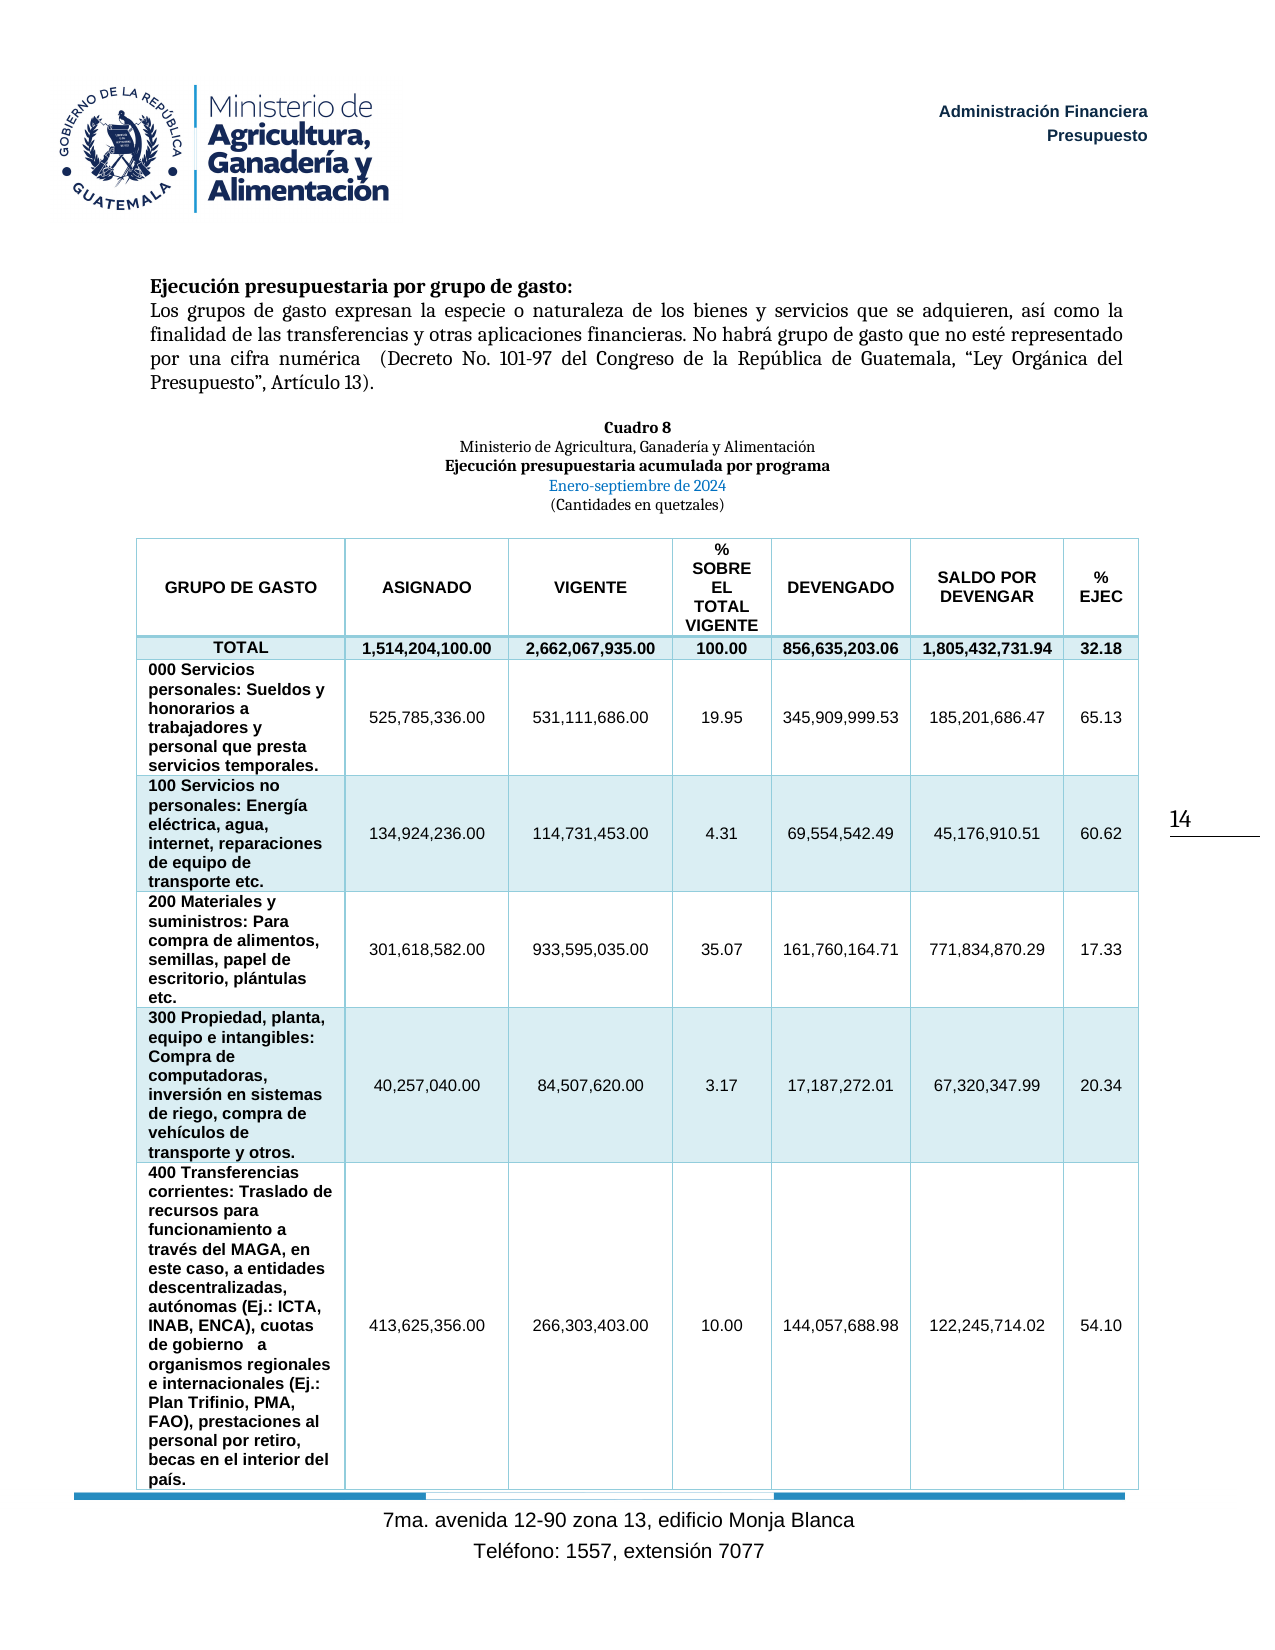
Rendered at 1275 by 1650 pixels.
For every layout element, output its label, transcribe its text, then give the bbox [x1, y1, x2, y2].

table_cell 185,201,686.47 [911, 660, 1063, 775]
table_cell TOTAL [137, 638, 344, 659]
table_cell 122,245,714.02 [911, 1163, 1063, 1488]
table_cell 200 Materiales y suministros: Para compra de alimentos, semillas, papel de escritorio, plántulas etc. [137, 892, 344, 1007]
table_cell 771,834,870.29 [911, 892, 1063, 1007]
table_cell 1,805,432,731.94 [911, 638, 1063, 659]
table_cell 345,909,999.53 [772, 660, 910, 775]
table_cell 3.17 [673, 1008, 771, 1162]
table_cell 65.13 [1064, 660, 1138, 775]
table_header VIGENTE [509, 539, 672, 635]
table_cell 400 Transferencias corrientes: Traslado de recursos para funcionamiento a través del MAGA, en este caso, a entidades descentralizadas, autónomas (Ej.: ICTA, INAB, ENCA), cuotas de gobierno a organismos regionales e internacionales (Ej.: Plan Trifinio, PMA, FAO), prestaciones al personal por retiro, becas en el interior del país. [137, 1163, 344, 1488]
text Ejecución presupuestaria acumulada por programa [150, 457, 1125, 476]
table_cell 000 Servicios personales: Sueldos y honorarios a trabajadores y personal que presta servicios temporales. [137, 660, 344, 775]
table_cell 40,257,040.00 [346, 1008, 508, 1162]
table_cell 20.34 [1064, 1008, 1138, 1162]
text Cuadro 8 [150, 418, 1125, 438]
table_cell 17.33 [1064, 892, 1138, 1007]
table_cell 100 Servicios no personales: Energía eléctrica, agua, internet, reparaciones de equipo de transporte etc. [137, 776, 344, 891]
table_cell 35.07 [673, 892, 771, 1007]
table_cell 4.31 [673, 776, 771, 891]
table_header % SOBRE EL TOTAL VIGENTE [673, 539, 771, 635]
table_cell 45,176,910.51 [911, 776, 1063, 891]
table_cell 69,554,542.49 [772, 776, 910, 891]
table_cell 10.00 [673, 1163, 771, 1488]
table_header ASIGNADO [346, 539, 508, 635]
table_cell 161,760,164.71 [772, 892, 910, 1007]
table_header DEVENGADO [772, 539, 910, 635]
table_cell 54.10 [1064, 1163, 1138, 1488]
text (Cantidades en quetzales) [150, 495, 1125, 514]
table_cell 67,320,347.99 [911, 1008, 1063, 1162]
table_cell 301,618,582.00 [346, 892, 508, 1007]
table_cell 933,595,035.00 [509, 892, 672, 1007]
text Ejecución presupuestaria por grupo de gasto: [150, 275, 1125, 299]
table_cell 413,625,356.00 [346, 1163, 508, 1488]
table_cell 300 Propiedad, planta, equipo e intangibles: Compra de computadoras, inversión en sistemas de riego, compra de vehículos de transporte y otros. [137, 1008, 344, 1162]
table_header SALDO POR DEVENGAR [911, 539, 1063, 635]
table_cell 114,731,453.00 [509, 776, 672, 891]
picture [49, 76, 403, 223]
text Los grupos de gasto expresan la especie o naturaleza de los bienes y servicios que se adquieren, así como la finalidad de las transferencias y otras aplicaciones financieras. No habrá grupo de gasto que no esté representado por una cifra numérica (Decreto No. 101-97 del Congreso de la República de Guatemala, “Ley Orgánica del Presupuesto”, Artículo 13). [150, 299, 1125, 394]
table_cell 2,662,067,935.00 [509, 638, 672, 659]
table_header % EJEC [1064, 539, 1138, 635]
table_cell 17,187,272.01 [772, 1008, 910, 1162]
table_cell 100.00 [673, 638, 771, 659]
table_cell 1,514,204,100.00 [346, 638, 508, 659]
table_cell 84,507,620.00 [509, 1008, 672, 1162]
table_cell 60.62 [1064, 776, 1138, 891]
table_cell 856,635,203.06 [772, 638, 910, 659]
table_cell 525,785,336.00 [346, 660, 508, 775]
table_cell 19.95 [673, 660, 771, 775]
text Ministerio de Agricultura, Ganadería y Alimentación [150, 438, 1125, 457]
table_cell 531,111,686.00 [509, 660, 672, 775]
picture [0, 1483, 1237, 1509]
table_cell 144,057,688.98 [772, 1163, 910, 1488]
table_header GRUPO DE GASTO [137, 539, 344, 635]
table_cell 266,303,403.00 [509, 1163, 672, 1488]
table_cell 32.18 [1064, 638, 1138, 659]
text Enero-septiembre de 2024 [150, 476, 1125, 495]
table_cell 134,924,236.00 [346, 776, 508, 891]
